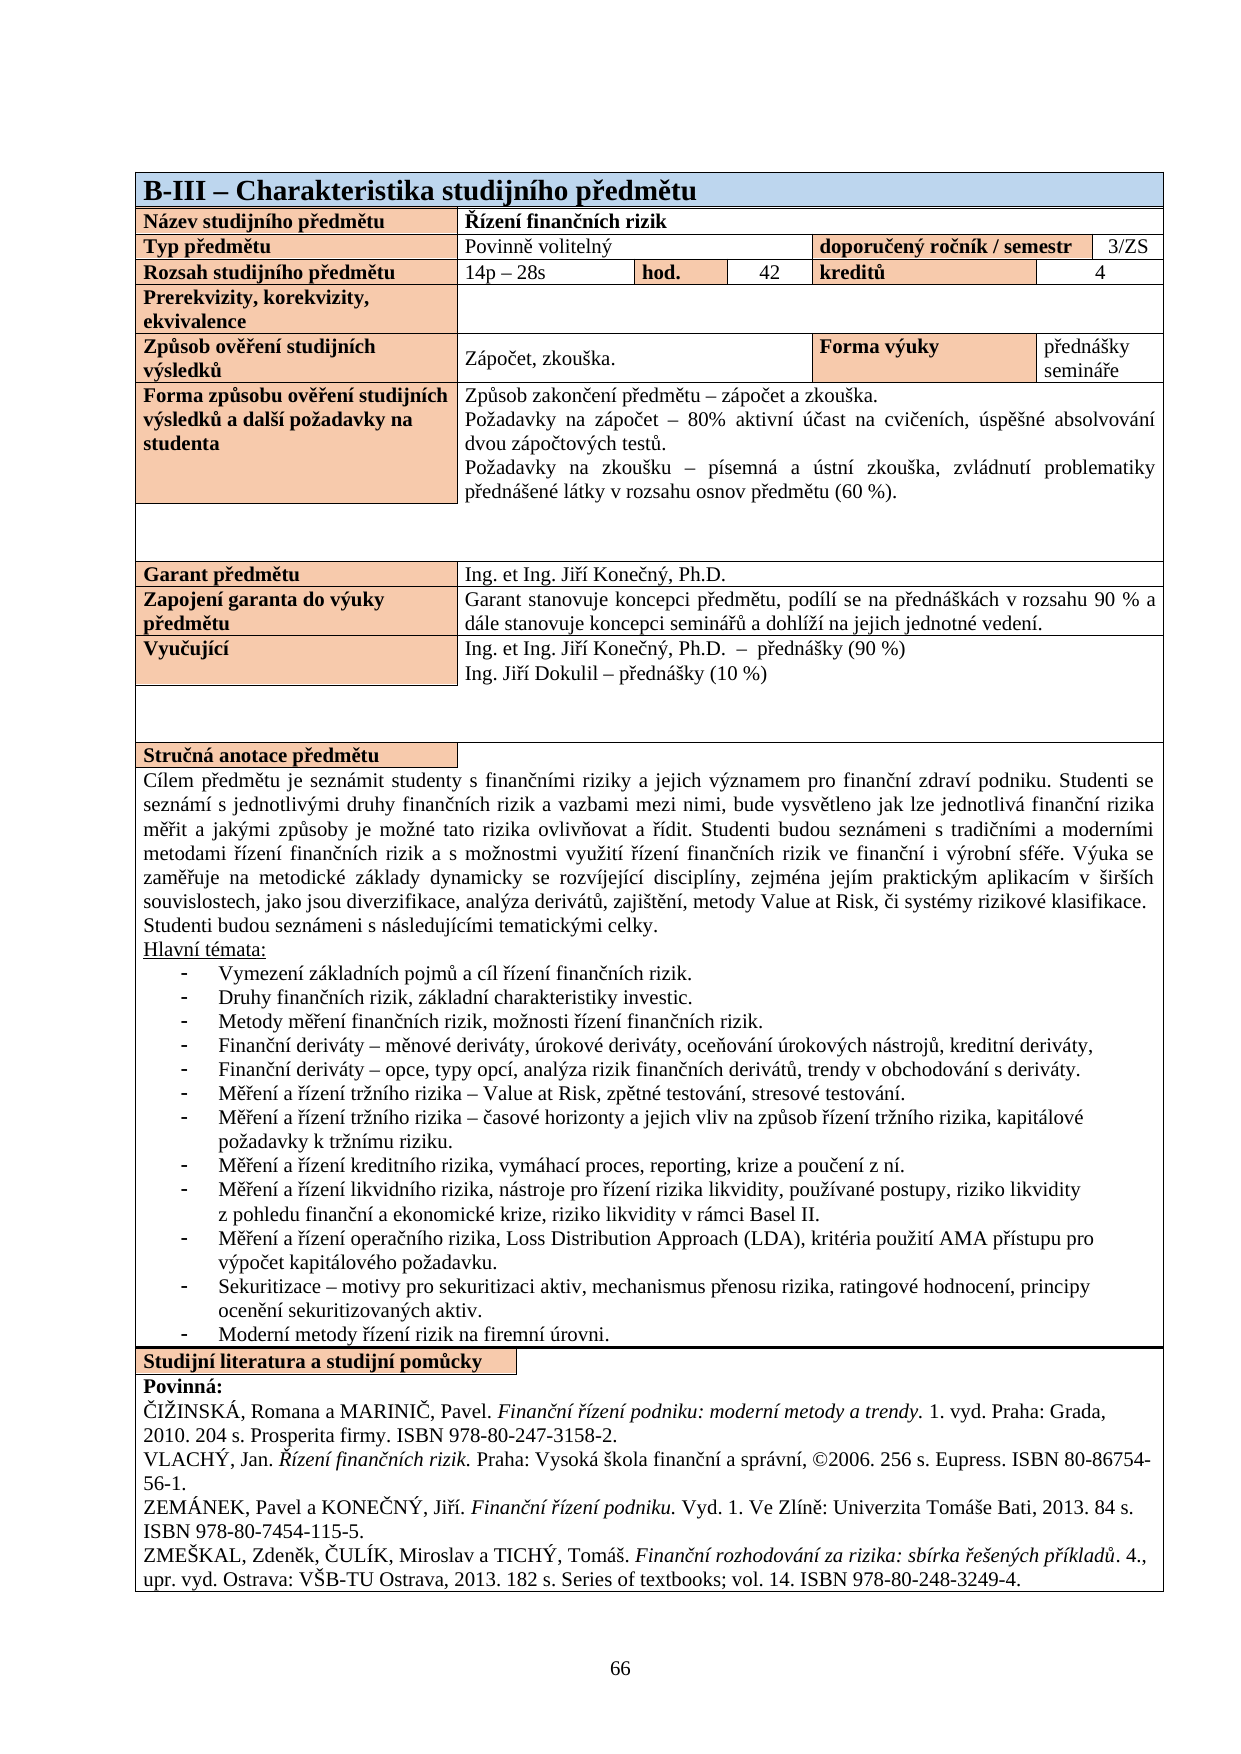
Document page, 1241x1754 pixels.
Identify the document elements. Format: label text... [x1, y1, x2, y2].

table_cell [458, 743, 1163, 767]
table_cell Název studijního předmětu [136, 209, 457, 233]
table_cell 42 [728, 260, 812, 284]
table_cell Garant stanovuje koncepci předmětu, podílí se na přednáškách v rozsahu 90 % a dále stanovuje koncepci seminářů a dohlíží na jejich jednotné vedení. [458, 587, 1163, 635]
table_cell Způsob ověření studijních výsledků [136, 334, 457, 382]
table_cell Studijní literatura a studijní pomůcky [136, 1349, 516, 1373]
table_cell Řízení finančních rizik [458, 209, 1163, 233]
table_header B-III – Charakteristika studijního předmětu [136, 173, 1163, 206]
table_cell Ing. et Ing. Jiří Konečný, Ph.D. [458, 562, 1163, 586]
table_cell Zapojení garanta do výuky předmětu [136, 587, 457, 635]
table_cell přednášky semináře [1037, 334, 1163, 382]
table_cell kreditů [813, 260, 1036, 284]
table_cell 3/ZS [1093, 235, 1163, 258]
table_cell 14p – 28s [458, 260, 634, 284]
table_cell [517, 1349, 1163, 1373]
table_cell Forma způsobu ověření studijních výsledků a další požadavky na studenta [136, 383, 457, 503]
table_cell Ing. et Ing. Jiří Konečný, Ph.D. – přednášky (90 %) Ing. Jiří Dokulil – přednášky (10 %) [458, 636, 1163, 684]
table_cell 4 [1037, 260, 1163, 284]
table_cell Způsob zakončení předmětu – zápočet a zkouška. Požadavky na zápočet – 80% aktivní účast na cvičeních, úspěšné absolvování dvou zápočtových testů. Požadavky na zkoušku – písemná a ústní zkouška, zvládnutí problematiky přednášené látky v rozsahu osnov předmětu (60 %). [458, 383, 1163, 503]
table_cell [136, 685, 1163, 742]
table_cell Garant předmětu [136, 562, 457, 586]
table_cell doporučený ročník / semestr [813, 235, 1092, 258]
table_cell hod. [635, 260, 727, 284]
table_cell [458, 285, 1163, 333]
table_cell Povinně volitelný [458, 235, 812, 258]
table_cell Vyučující [136, 636, 457, 684]
table_cell Prerekvizity, korekvizity, ekvivalence [136, 285, 457, 333]
table_cell Stručná anotace předmětu [136, 743, 457, 767]
table_cell Rozsah studijního předmětu [136, 260, 457, 284]
table_cell Zápočet, zkouška. [458, 334, 812, 382]
table_cell Typ předmětu [136, 235, 457, 258]
table_cell [136, 503, 1163, 561]
table_cell Cílem předmětu je seznámit studenty s finančními riziky a jejich významem pro finanční zdraví podniku. Studenti se seznámí s jednotlivými druhy finančních rizik a vazbami mezi nimi, bude vysvětleno jak lze jednotlivá finanční rizika měřit a jakými způsoby je možné tato rizika ovlivňovat a řídit. Studenti budou seznámeni s tradičními a moderními metodami řízení finančních rizik a s možnostmi využití řízení finančních rizik ve finanční i výrobní sféře. Výuka se zaměřuje na metodické základy dynamicky se rozvíjející disciplíny, zejména jejím praktickým aplikacím v širších souvislostech, jako jsou diverzifikace, analýza derivátů, zajištění, metody Value at Risk, či systémy rizikové klasifikace. Studenti budou seznámeni s následujícími tematickými celky. Hlavní témata: Vymezení základních pojmů a cíl řízení finančních rizik. Druhy finančních rizik, základní charakteristiky investic. Metody měření finančních rizik, možnosti řízení finančních rizik. Finanční deriváty – měnové deriváty, úrokové deriváty, oceňování úrokových nástrojů, kreditní deriváty, Finanční deriváty – opce, typy opcí, analýza rizik finančních derivátů, trendy v obchodování s deriváty. Měření a řízení tržního rizika – Value at Risk, zpětné testování, stresové testování. Měření a řízení tržního rizika – časové horizonty a jejich vliv na způsob řízení tržního rizika, kapitálové požadavky k tržnímu riziku. Měření a řízení kreditního rizika, vymáhací proces, reporting, krize a poučení z ní. Měření a řízení likvidního rizika, nástroje pro řízení rizika likvidity, používané postupy, riziko likvidity z pohledu finanční a ekonomické krize, riziko likvidity v rámci Basel II. Měření a řízení operačního rizika, Loss Distribution Approach (LDA), kritéria použití AMA přístupu pro výpočet kapitálového požadavku. Sekuritizace – motivy pro sekuritizaci aktiv, mechanismus přenosu rizika, ratingové hodnocení, principy ocenění sekuritizovaných aktiv. Moderní metody řízení rizik na firemní úrovni. [136, 767, 1163, 1346]
table_cell Forma výuky [813, 334, 1036, 382]
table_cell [136, 1374, 1163, 1591]
